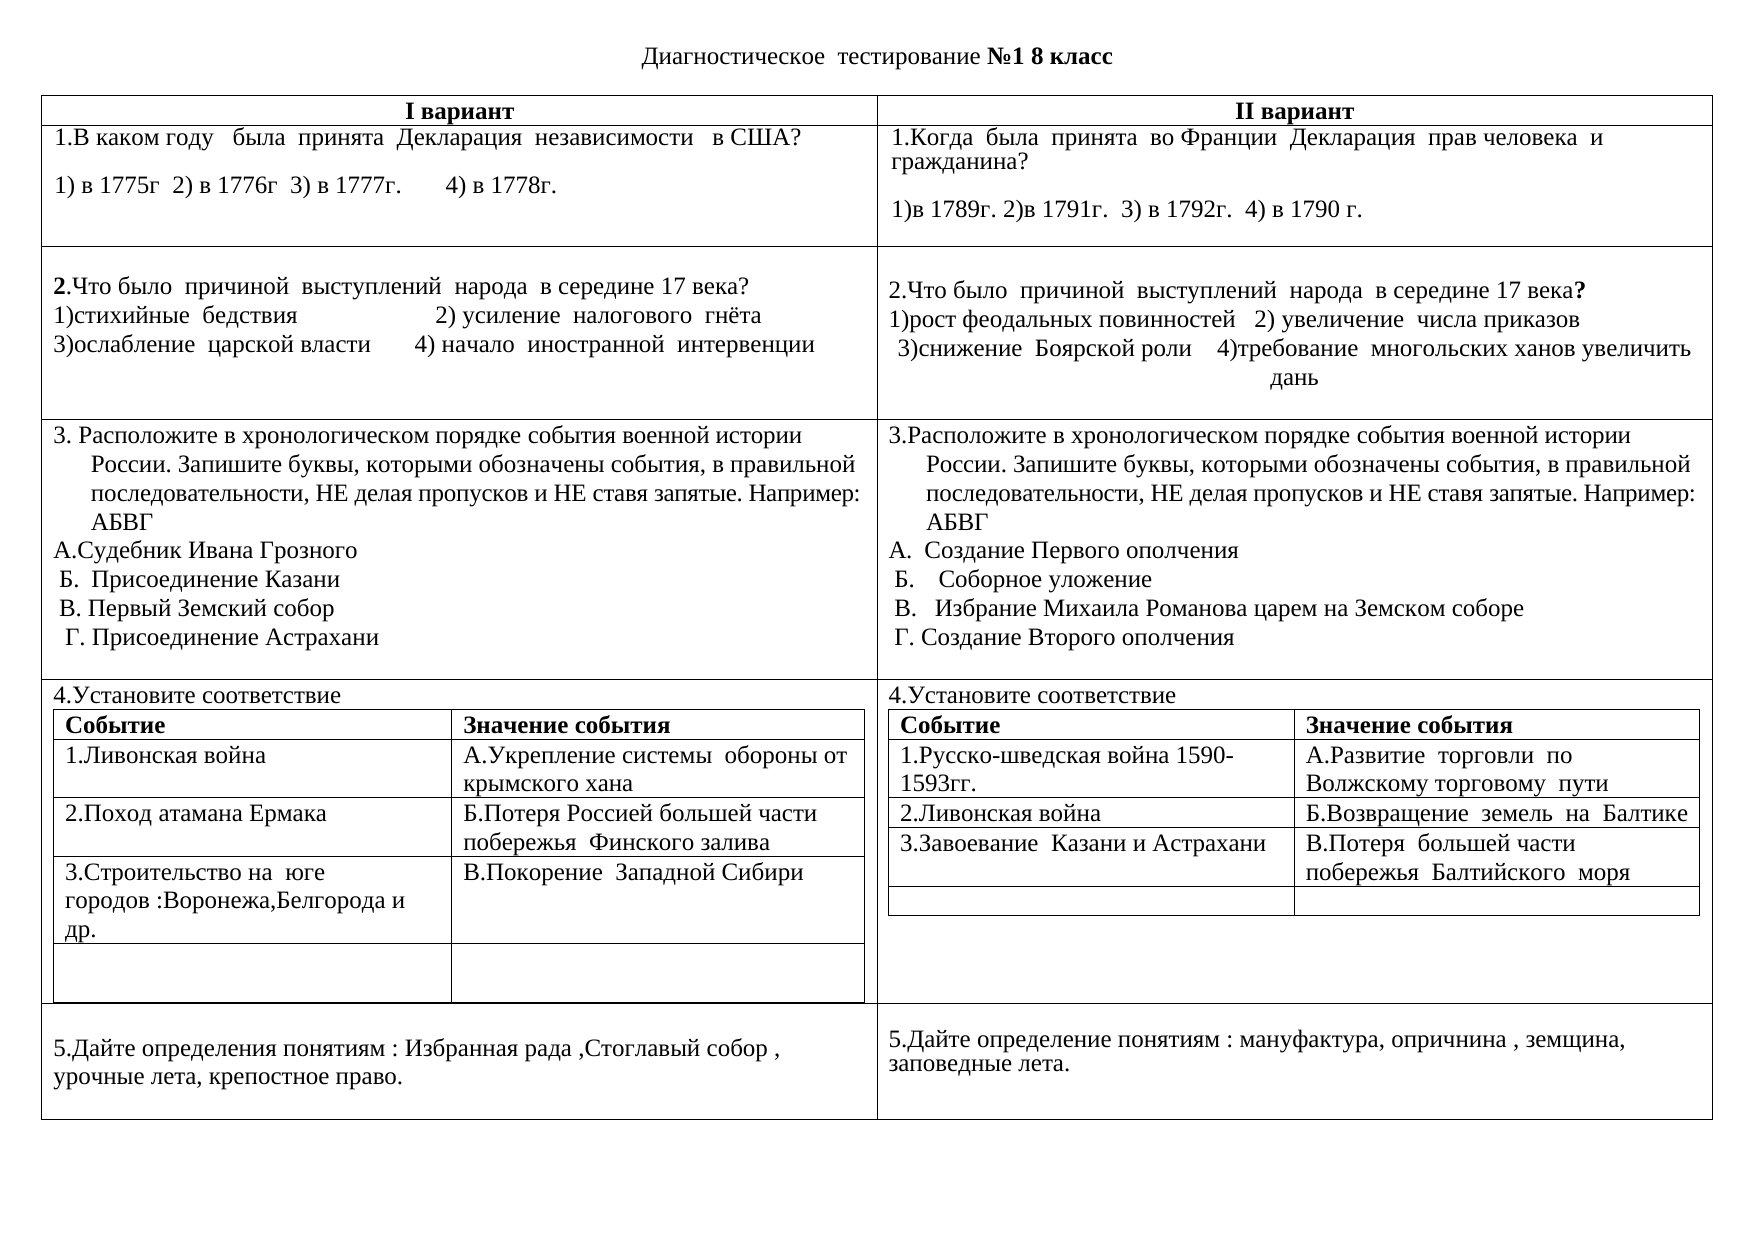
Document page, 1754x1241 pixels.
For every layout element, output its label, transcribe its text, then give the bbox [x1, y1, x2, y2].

table_cell 3. Расположите в хронологическом порядке события военной истории России. Запишите буквы, которыми обозначены события, в правильной последовательности, НЕ делая пропусков и НЕ ставя запятые. Например: АБВГ А.Судебник Ивана Грозного Б. Присоединение Казани В. Первый Земский собор Г. Присоединение Астрахани [42, 420, 877, 679]
table_cell 4.Установите соответствие [42, 680, 877, 1003]
table_cell 5.Дайте определение понятиям : мануфактура, опричнина , земщина, заповедные лета. [878, 1004, 1712, 1119]
table_cell 3.Расположите в хронологическом порядке события военной истории России. Запишите буквы, которыми обозначены события, в правильной последовательности, НЕ делая пропусков и НЕ ставя запятые. Например: АБВГ А. Создание Первого ополчения Б. Соборное уложение В. Избрание Михаила Романова царем на Земском соборе Г. Создание Второго ополчения [878, 420, 1712, 679]
table_cell 2.Что было причиной выступлений народа в середине 17 века? 1)стихийные бедствия 2) усиление налогового гнёта 3)ослабление царской власти 4) начало иностранной интервенции [42, 247, 877, 419]
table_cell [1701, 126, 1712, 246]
table_header II вариант [878, 96, 1712, 125]
table_cell 4.Установите соответствие [878, 680, 1712, 1003]
text Диагностическое тестирование №1 8 класс [53, 41, 1701, 70]
table_cell 2.Что было причиной выступлений народа в середине 17 века? 1)рост феодальных повинностей 2) увеличение числа приказов 3)снижение Боярской роли 4)требование многольских ханов увеличить дань [878, 247, 1712, 419]
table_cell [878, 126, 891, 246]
table_header I вариант [42, 96, 877, 125]
table_cell 5.Дайте определения понятиям : Избранная рада ,Стоглавый собор , урочные лета, крепостное право. [42, 1004, 877, 1119]
table_cell 1.В каком году была принята Декларация независимости в США? 1) в 1775г 2) в 1776г 3) в 1777г. 4) в 1778г. [42, 126, 877, 246]
